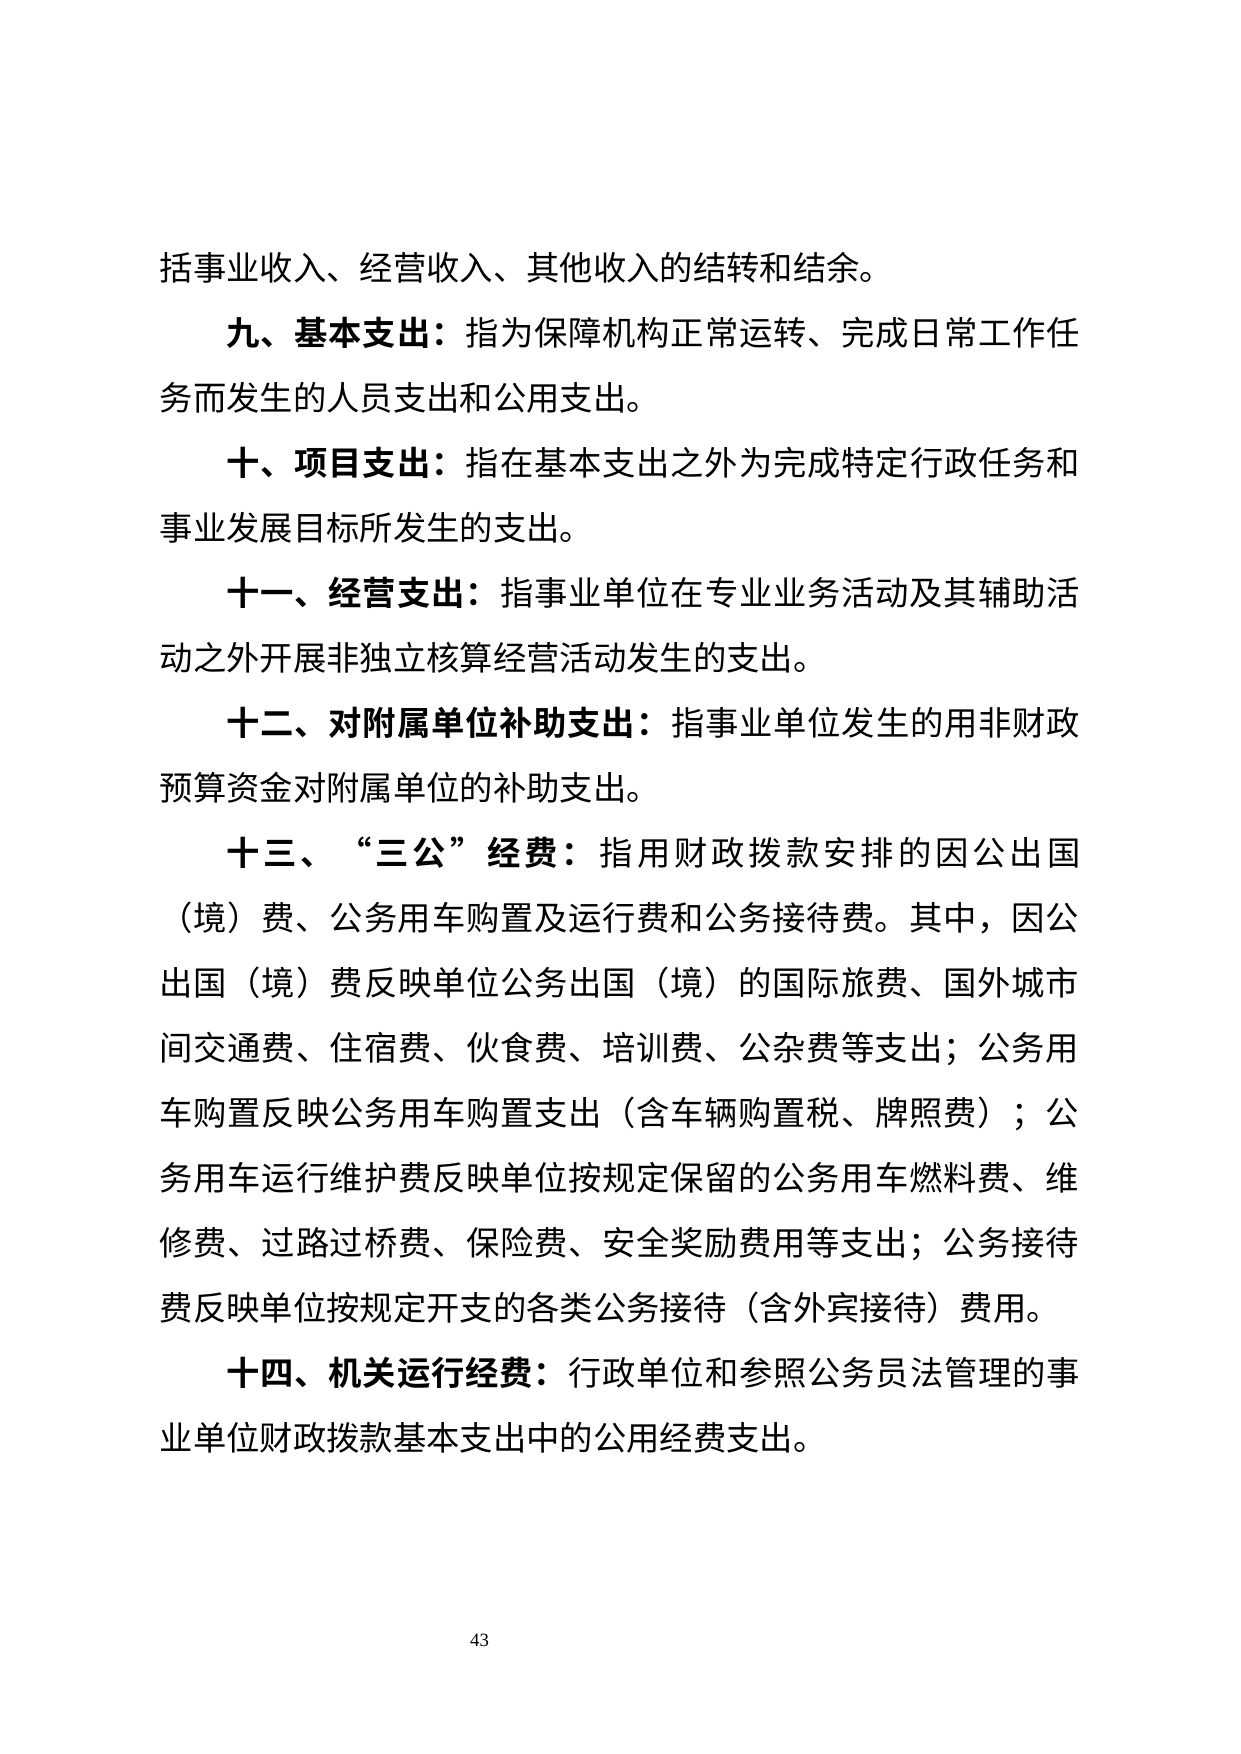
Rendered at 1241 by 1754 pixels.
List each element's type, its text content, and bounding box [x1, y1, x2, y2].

text 十一、经营支出：指事业单位在专业业务活动及其辅助活动之外开展非独立核算经营活动发生的支出。 [159, 558, 1081, 688]
text 十三、“三公”经费：指用财政拨款安排的因公出国（境）费、公务用车购置及运行费和公务接待费。其中，因公出国（境）费反映单位公务出国（境）的国际旅费、国外城市间交通费、住宿费、伙食费、培训费、公杂费等支出；公务用车购置反映公务用车购置支出（含车辆购置税、牌照费）；公务用车运行维护费反映单位按规定保留的公务用车燃料费、维修费、过路过桥费、保险费、安全奖励费用等支出；公务接待费反映单位按规定开支的各类公务接待（含外宾接待）费用。 [159, 818, 1081, 1338]
text 十四、机关运行经费：行政单位和参照公务员法管理的事业单位财政拨款基本支出中的公用经费支出。 [159, 1338, 1081, 1468]
text 九、基本支出：指为保障机构正常运转、完成日常工作任务而发生的人员支出和公用支出。 [159, 298, 1081, 428]
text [159, 233, 1081, 298]
text 十二、对附属单位补助支出：指事业单位发生的用非财政预算资金对附属单位的补助支出。 [159, 688, 1081, 818]
text 十、项目支出：指在基本支出之外为完成特定行政任务和事业发展目标所发生的支出。 [159, 428, 1081, 558]
